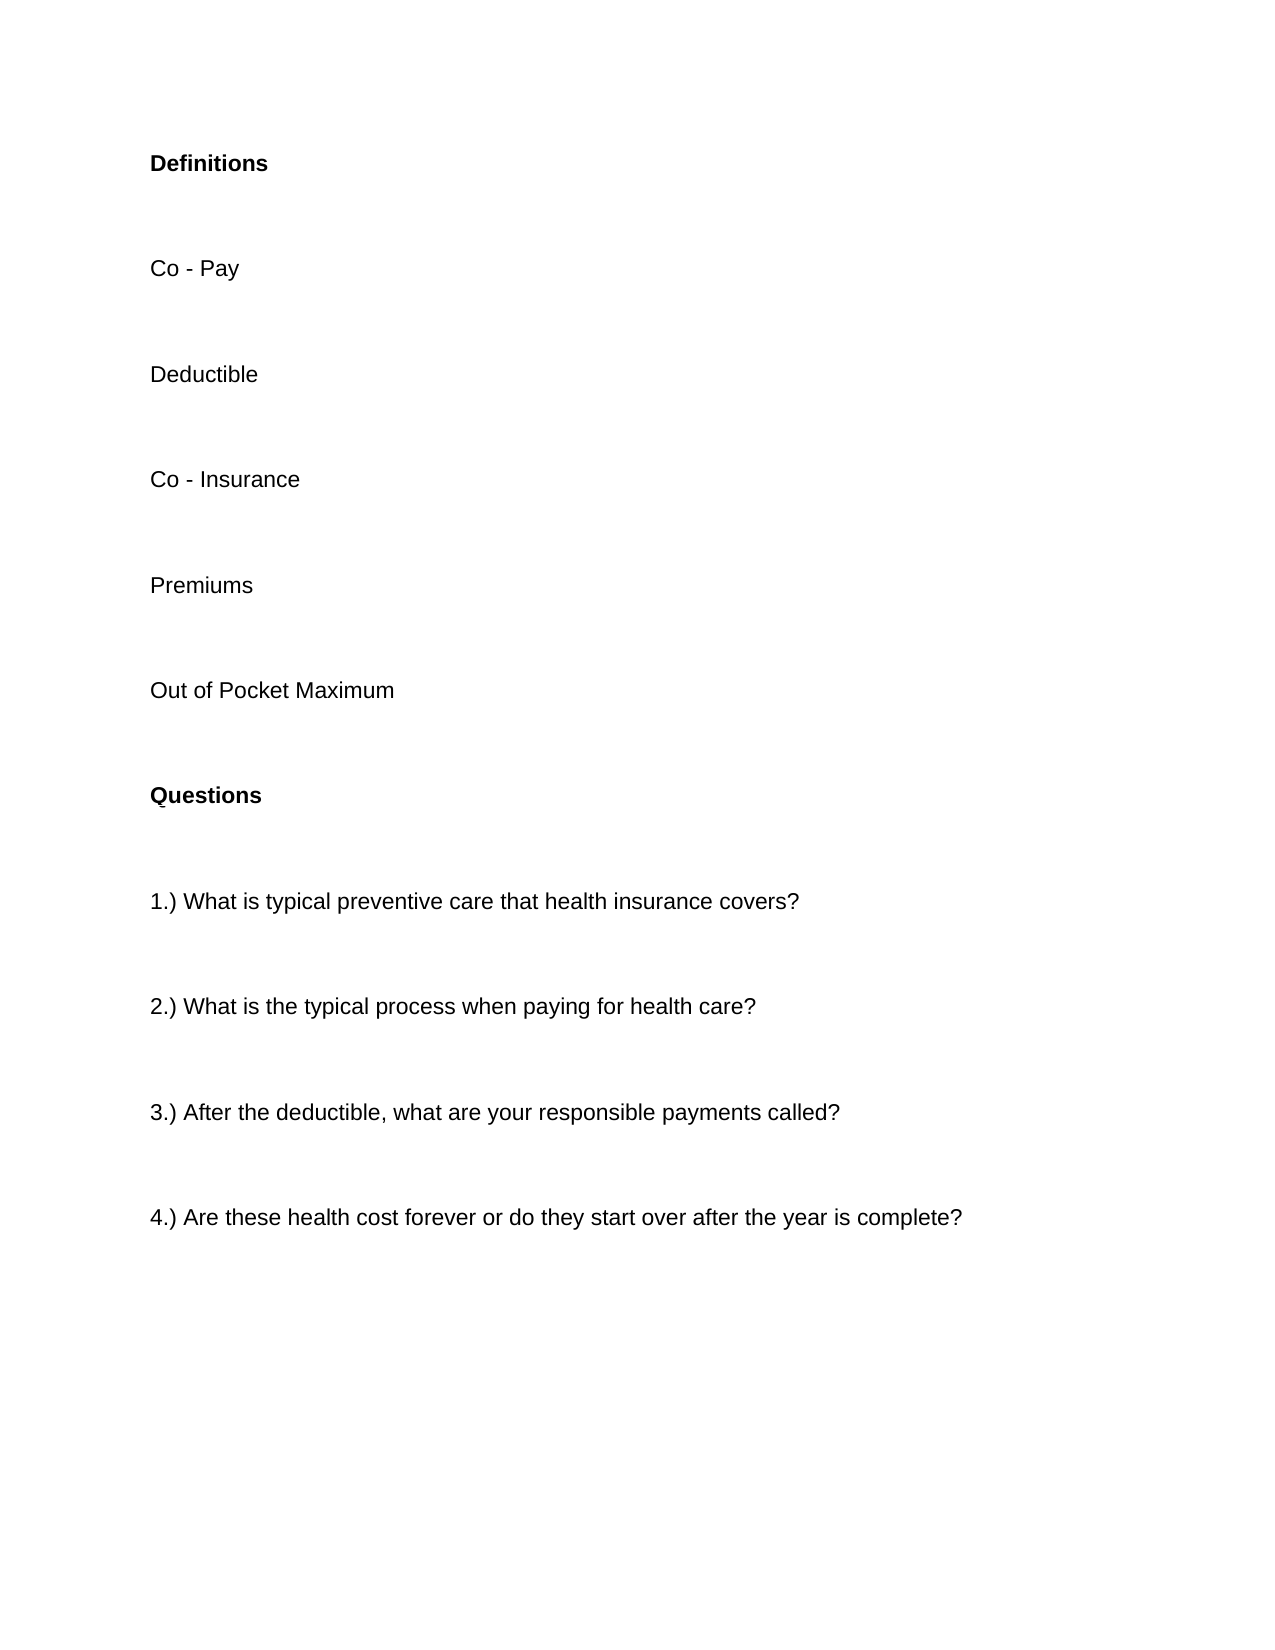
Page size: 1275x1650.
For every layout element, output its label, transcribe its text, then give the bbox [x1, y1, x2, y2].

text Premiums [150, 572, 1125, 598]
text Definitions [150, 150, 1125, 176]
text 3.) After the deductible, what are your responsible payments called? [150, 1099, 1125, 1125]
text Out of Pocket Maximum [150, 677, 1125, 703]
text Co - Insurance [150, 466, 1125, 493]
text Deductible [150, 361, 1125, 387]
text 1.) What is typical preventive care that health insurance covers? [150, 888, 1125, 914]
text 4.) Are these health cost forever or do they start over after the year is complete? [150, 1204, 1125, 1231]
text Questions [150, 782, 1125, 809]
text Co - Pay [150, 255, 1125, 282]
text 2.) What is the typical process when paying for health care? [150, 993, 1125, 1020]
